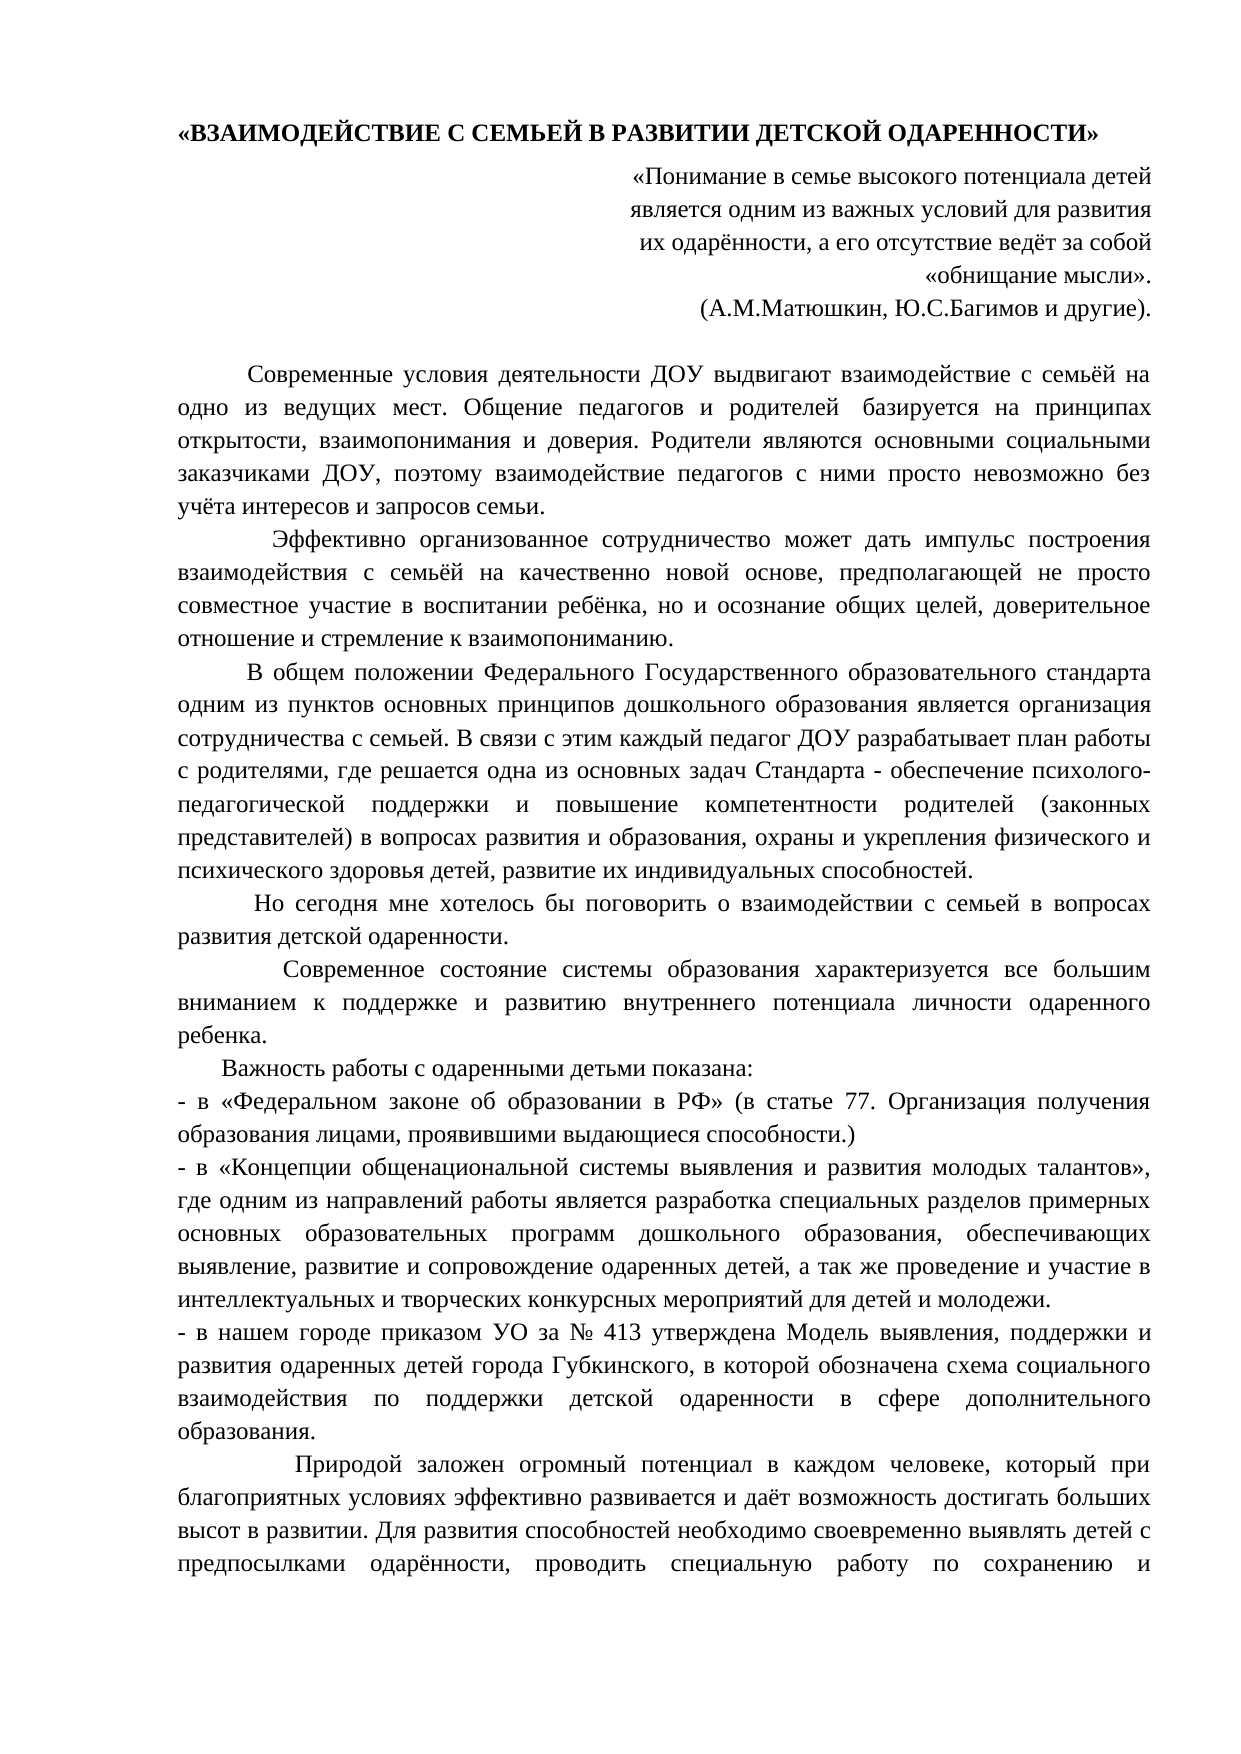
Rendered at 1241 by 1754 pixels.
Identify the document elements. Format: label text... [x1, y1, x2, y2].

text Современные условия деятельности ДОУ выдвигают взаимодействие с семьёй на одно из ведущих мест. Общение педагогов и родителей базируется на принципах открытости, взаимопонимания и доверия. Родители являются основными социальными заказчиками ДОУ, поэтому взаимодействие педагогов с ними просто невозможно без учёта интересов и запросов семьи. [177, 359, 1152, 520]
text Но сегодня мне хотелось бы поговорить о взаимодействии с семьей в вопросах развития детской одаренности. [177, 888, 1152, 949]
text - в «Федеральном законе об образовании в РФ» (в статье 77. Организация получения образования лицами, проявившими выдающиеся способности.) [177, 1086, 1152, 1148]
text - в нашем городе приказом УО за № 413 утверждена Модель выявления, поддержки и развития одаренных детей города Губкинского, в которой обозначена схема социального взаимодействия по поддержки детской одаренности в сфере дополнительного образования. [177, 1317, 1152, 1445]
text Эффективно организованное сотрудничество может дать импульс построения взаимодействия с семьёй на качественно новой основе, предполагающей не просто совместное участие в воспитании ребёнка, но и осознание общих целей, доверительное отношение и стремление к взаимопониманию. [177, 524, 1152, 652]
text «ВЗАИМОДЕЙСТВИЕ С СЕМЬЕЙ В РАЗВИТИИ ДЕТСКОЙ ОДАРЕННОСТИ» [177, 118, 1152, 147]
text Современное состояние системы образования характеризуется все большим вниманием к поддержке и развитию внутреннего потенциала личности одаренного ребенка. [177, 954, 1152, 1048]
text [177, 1449, 1152, 1577]
text Важность работы с одаренными детьми показана: [177, 1053, 1152, 1082]
text В общем положении Федерального Государственного образовательного стандарта одним из пунктов основных принципов дошкольного образования является организация сотрудничества с семьей. В связи с этим каждый педагог ДОУ разрабатывает план работы с родителями, где решается одна из основных задач Стандарта - обеспечение психолого-педагогической поддержки и повышение компетентности родителей (законных представителей) в вопросах развития и образования, охраны и укрепления физического и психического здоровья детей, развитие их индивидуальных способностей. [177, 657, 1152, 883]
text (А.М.Матюшкин, Ю.С.Багимов и другие). [177, 293, 1152, 322]
text является одним из важных условий для развития [177, 194, 1152, 223]
text - в «Концепции общенациональной системы выявления и развития молодых талантов», где одним из направлений работы является разработка специальных разделов примерных основных образовательных программ дошкольного образования, обеспечивающих выявление, развитие и сопровождение одаренных детей, а так же проведение и участие в интеллектуальных и творческих конкурсных мероприятий для детей и молодежи. [177, 1152, 1152, 1313]
text «обнищание мысли». [177, 260, 1152, 289]
text их одарённости, а его отсутствие ведёт за собой [177, 227, 1152, 256]
text «Понимание в семье высокого потенциала детей [177, 161, 1152, 190]
